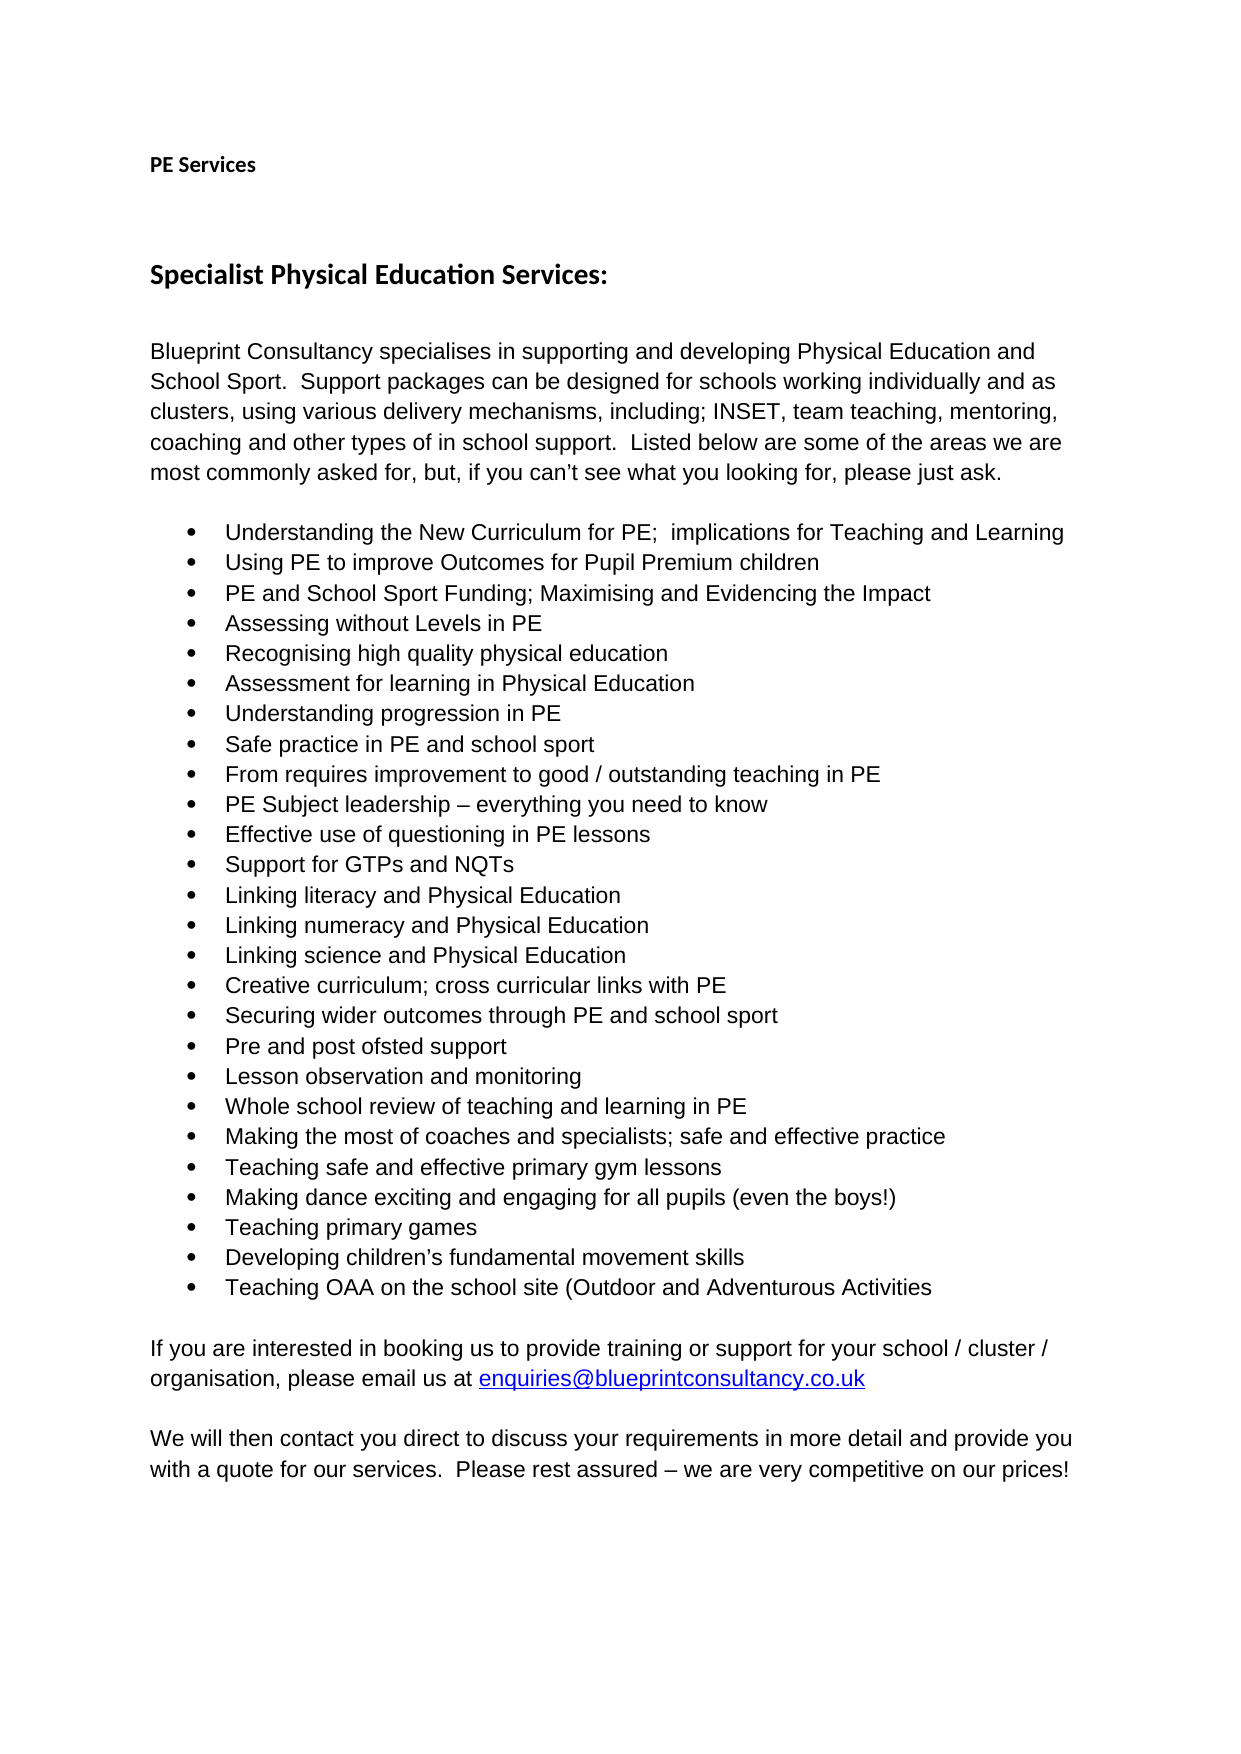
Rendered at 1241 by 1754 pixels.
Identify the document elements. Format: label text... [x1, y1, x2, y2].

list Assessing without Levels in PE [187, 610, 1090, 636]
list Making dance exciting and engaging for all pupils (even the boys!) [187, 1184, 1090, 1210]
list Effective use of questioning in PE lessons [187, 821, 1090, 848]
list Creative curriculum; cross curricular links with PE [187, 972, 1090, 999]
list Developing children’s fundamental movement skills [187, 1244, 1090, 1271]
list Linking numeracy and Physical Education [187, 912, 1090, 938]
list Understanding progression in PE [187, 700, 1090, 727]
list Teaching OAA on the school site (Outdoor and Adventurous Activities [187, 1274, 1090, 1301]
list Teaching safe and effective primary gym lessons [187, 1153, 1090, 1180]
list Assessment for learning in Physical Education [187, 670, 1090, 697]
text If you are interested in booking us to provide training or support for your school / cluster / organisation, please email us at enquiries@blueprintconsultancy.co.uk [150, 1335, 1090, 1391]
list Understanding the New Curriculum for PE; implications for Teaching and Learning [187, 519, 1090, 546]
list PE and School Sport Funding; Maximising and Evidencing the Impact [187, 579, 1090, 606]
list Support for GTPs and NQTs [187, 851, 1090, 878]
list Securing wider outcomes through PE and school sport [187, 1002, 1090, 1029]
list Linking literacy and Physical Education [187, 882, 1090, 908]
text Specialist Physical Education Services: [150, 256, 1090, 292]
list Linking science and Physical Education [187, 942, 1090, 968]
list From requires improvement to good / outstanding teaching in PE [187, 761, 1090, 787]
list Teaching primary games [187, 1214, 1090, 1240]
list Whole school review of teaching and learning in PE [187, 1093, 1090, 1119]
text PE Services [150, 150, 1090, 178]
list Pre and post ofsted support [187, 1033, 1090, 1059]
list Recognising high quality physical education [187, 640, 1090, 666]
list Using PE to improve Outcomes for Pupil Premium children [187, 549, 1090, 576]
list Safe practice in PE and school sport [187, 731, 1090, 757]
list Lesson observation and monitoring [187, 1063, 1090, 1089]
text Blueprint Consultancy specialises in supporting and developing Physical Education and School Sport. Support packages can be designed for schools working individually and as clusters, using various delivery mechanisms, including; INSET, team teaching, mentoring, coaching and other types of in school support. Listed below are some of the areas we are most commonly asked for, but, if you can’t see what you looking for, please just ask. [150, 338, 1090, 485]
list PE Subject leadership – everything you need to know [187, 791, 1090, 817]
list Making the most of coaches and specialists; safe and effective practice [187, 1123, 1090, 1150]
text We will then contact you direct to discuss your requirements in more detail and provide you with a quote for our services. Please rest assured – we are very competitive on our prices! [150, 1425, 1090, 1482]
